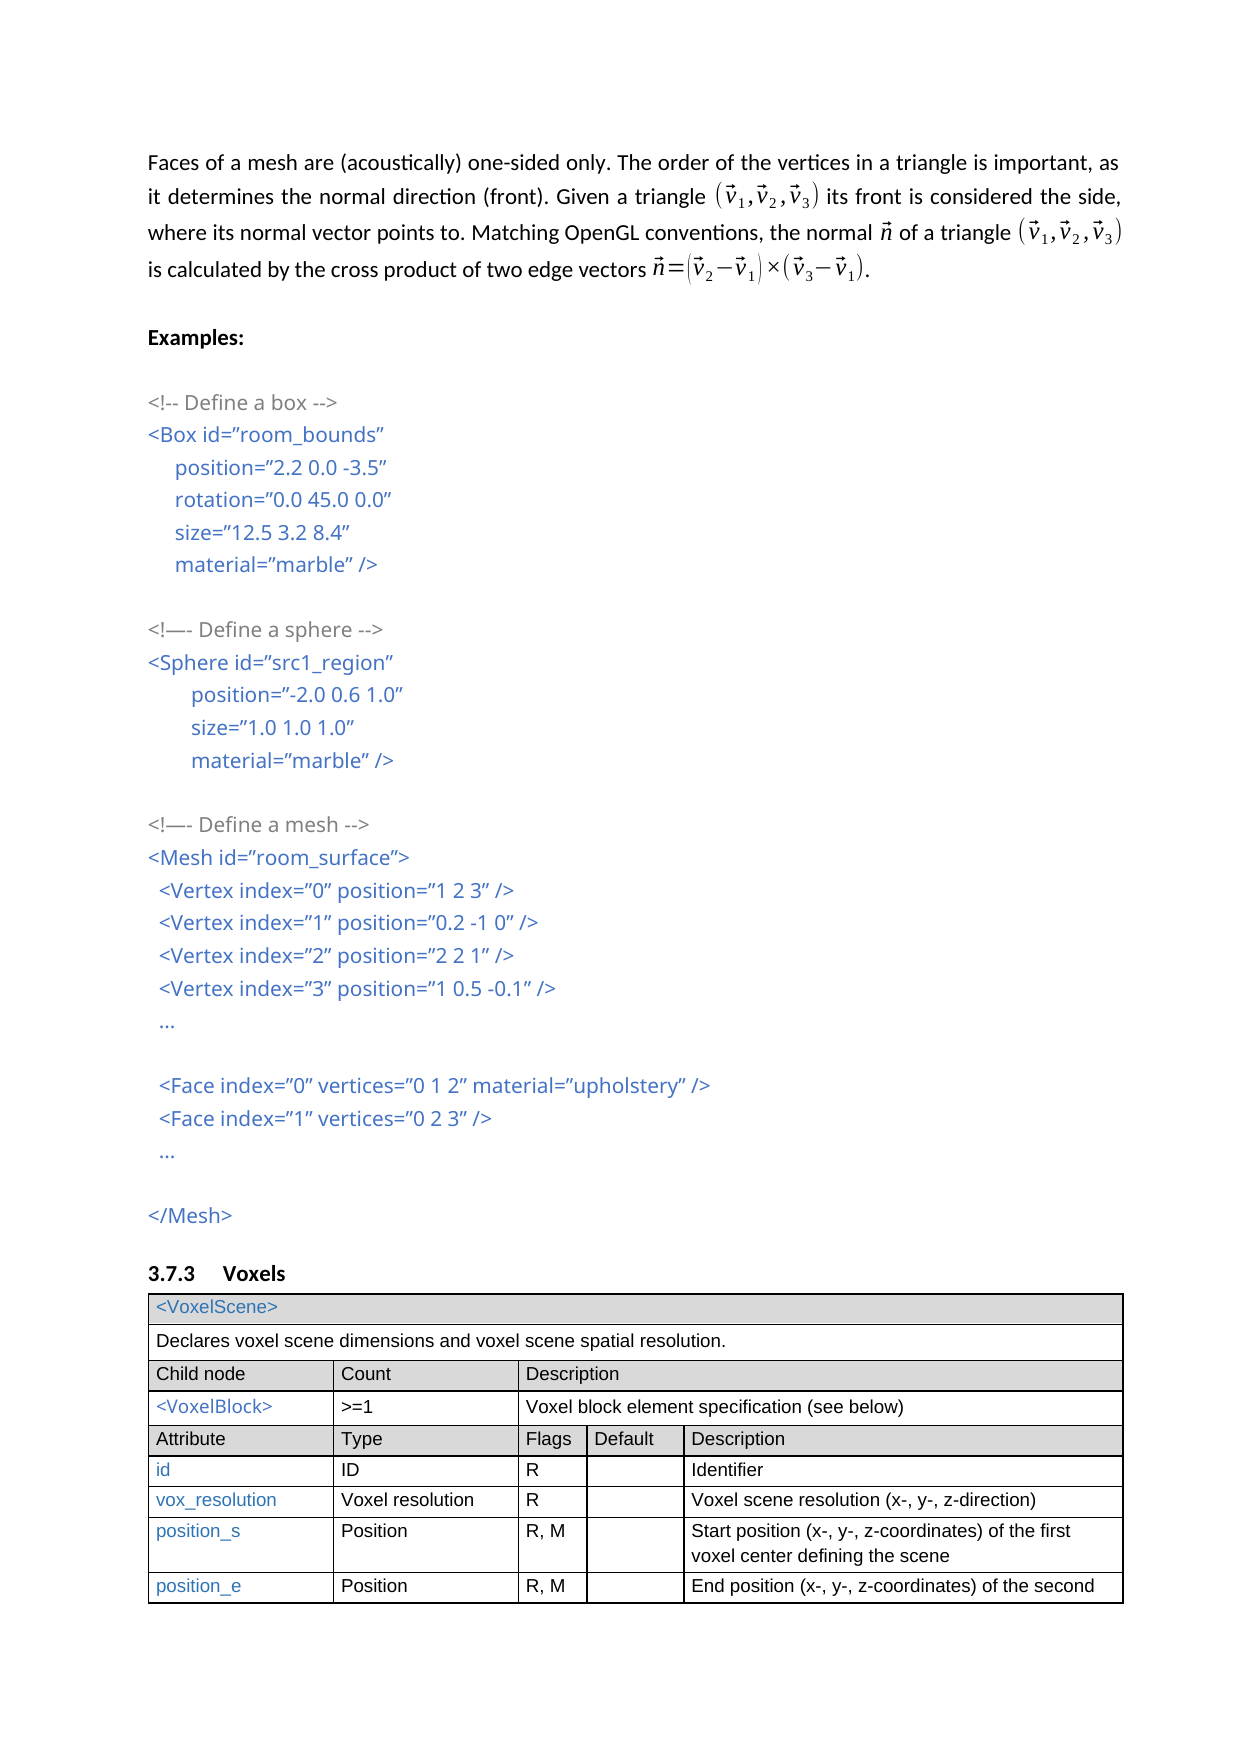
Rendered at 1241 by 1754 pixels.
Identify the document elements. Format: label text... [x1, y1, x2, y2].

table_cell Count [334, 1361, 518, 1390]
text size=”1.0 1.0 1.0” [148, 713, 1122, 742]
text position=”2.2 0.0 -3.5” [148, 453, 1122, 481]
table_cell Position [334, 1573, 518, 1602]
text <Vertex index=”3” position=”1 0.5 -0.1” /> [148, 974, 1122, 1002]
table_cell Position [334, 1518, 518, 1572]
table_header <VoxelScene> [149, 1295, 1122, 1323]
text position=”-2.0 0.6 1.0” [148, 681, 1122, 709]
subtitle Voxels [148, 1259, 1122, 1287]
table_cell Default [588, 1426, 683, 1455]
text <Vertex index=”1” position=”0.2 -1 0” /> [148, 908, 1122, 937]
text size=”12.5 3.2 8.4” material=”marble” /> [148, 518, 1122, 579]
text Faces of a mesh are (acoustically) one-sided only. The order of the vertices in a triangle is important, as it determines the normal direction (front). Given a triangle its front is considered the side, where its normal vector points to. Matching OpenGL conventions, the normal of a triangle is calculated by the cross product of two edge vectors . [148, 148, 1122, 287]
table_cell ID [334, 1457, 518, 1486]
table_cell [588, 1487, 683, 1516]
table_cell R, M [519, 1573, 586, 1602]
table_cell Type [334, 1426, 518, 1455]
table_cell [588, 1573, 683, 1602]
table_cell R [519, 1457, 586, 1486]
table_cell Attribute [149, 1426, 333, 1455]
table_cell Description [519, 1361, 1122, 1390]
table_cell <VoxelBlock> [149, 1392, 333, 1425]
text <!-- Define a box --> [148, 388, 1122, 416]
table_cell Identifier [685, 1457, 1122, 1486]
text Examples: [148, 323, 1122, 351]
table_cell position_e [149, 1573, 333, 1602]
text <!—- Define a mesh --> [148, 811, 1122, 839]
table_cell position_s [149, 1518, 333, 1572]
text </Mesh> [148, 1201, 1122, 1229]
table_cell [588, 1457, 683, 1486]
table_cell >=1 [334, 1392, 518, 1425]
text rotation=”0.0 45.0 0.0” [148, 485, 1122, 514]
text <Vertex index=”2” position=”2 2 1” /> [148, 941, 1122, 969]
text material=”marble” /> [148, 746, 1122, 774]
text ... [148, 1136, 1122, 1165]
text <Face index=”1” vertices=”0 2 3” /> [148, 1104, 1122, 1132]
table_cell R, M [519, 1518, 586, 1572]
table_cell Voxel scene resolution (x-, y-, z-direction) [685, 1487, 1122, 1516]
text <Face index=”0” vertices=”0 1 2” material=”upholstery” /> [148, 1071, 1122, 1099]
text ... [148, 1006, 1122, 1035]
table_cell Declares voxel scene dimensions and voxel scene spatial resolution. [149, 1325, 1122, 1360]
text <Sphere id=”src1_region” [148, 648, 1122, 676]
table_cell Flags [519, 1426, 586, 1455]
table_cell vox_resolution [149, 1487, 333, 1516]
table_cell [685, 1573, 1122, 1602]
table_cell Voxel resolution [334, 1487, 518, 1516]
table_cell R [519, 1487, 586, 1516]
table_cell Child node [149, 1361, 333, 1390]
table_cell Description [685, 1426, 1122, 1455]
text <Vertex index=”0” position=”1 2 3” /> [148, 876, 1122, 904]
text <!—- Define a sphere --> [148, 615, 1122, 644]
table_cell id [149, 1457, 333, 1486]
table_cell [588, 1518, 683, 1572]
text <Mesh id=”room_surface”> [148, 843, 1122, 872]
text <Box id=”room_bounds” [148, 420, 1122, 449]
table_cell Start position (x-, y-, z-coordinates) of the first voxel center defining the scene [685, 1518, 1122, 1572]
table_cell Voxel block element specification (see below) [519, 1392, 1122, 1425]
